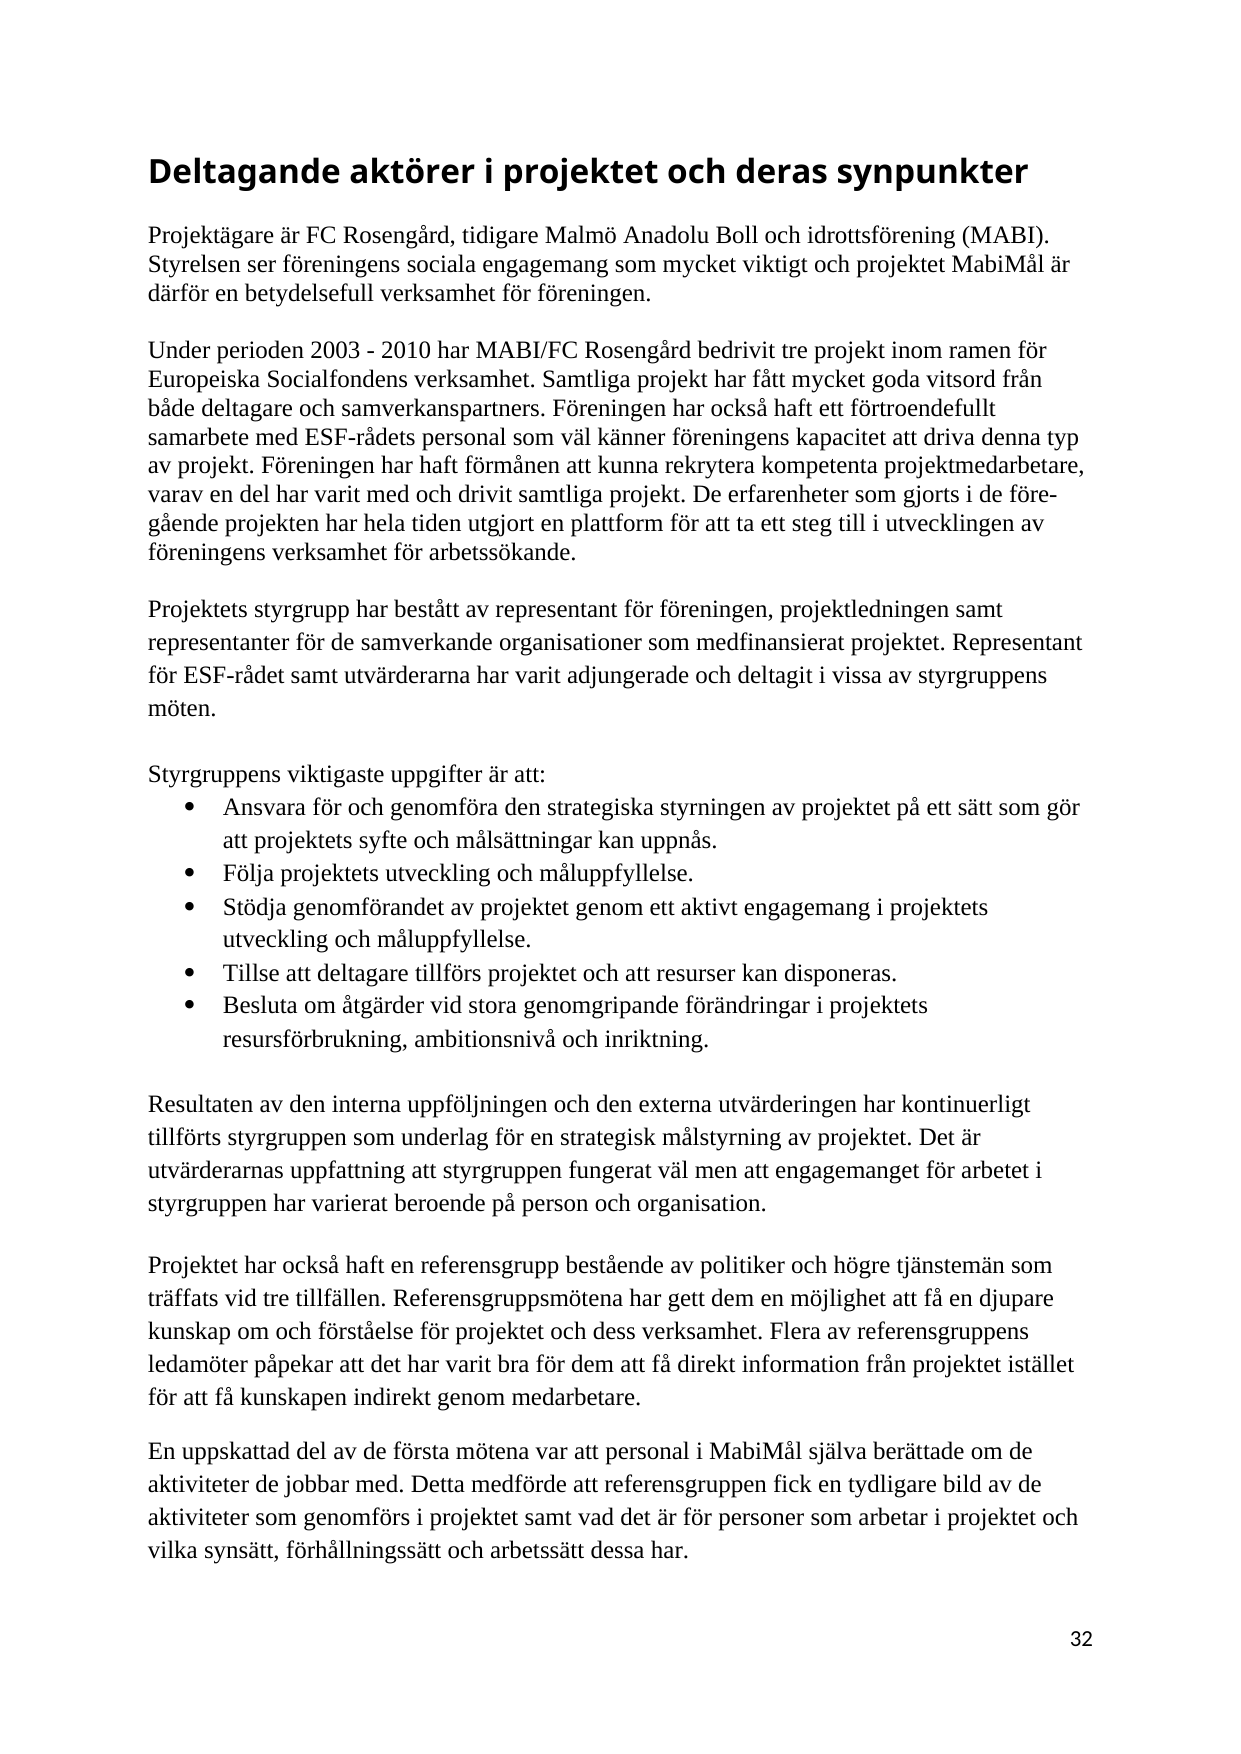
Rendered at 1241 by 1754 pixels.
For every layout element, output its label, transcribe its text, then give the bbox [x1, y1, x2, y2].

list Ansvara för och genomföra den strategiska styrningen av projektet på ett sätt som gör att projektets syfte och målsättningar kan uppnås. [185, 792, 1093, 854]
list Följa projektets utveckling och måluppfyllelse. [185, 858, 1093, 887]
text Projektet har också haft en referensgrupp bestående av politiker och högre tjänstemän som träffats vid tre tillfällen. Referensgruppsmötena har gett dem en möjlighet att få en djupare kunskap om och förståelse för projektet och dess verksamhet. Flera av referensgruppens ledamöter påpekar att det har varit bra för dem att få direkt information från projektet istället för att få kunskapen indirekt genom medarbetare. [148, 1250, 1093, 1411]
text Styrgruppens viktigaste uppgifter är att: [148, 759, 1093, 788]
text Projektägare är FC Rosengård, tidigare Malmö Anadolu Boll och idrottsförening (MABI). Styrelsen ser föreningens sociala engagemang som mycket viktigt och projektet MabiMål är därför en betydelsefull verksamhet för föreningen. [148, 221, 1093, 307]
text En uppskattad del av de första mötena var att personal i MabiMål själva berättade om de aktiviteter de jobbar med. Detta medförde att referensgruppen fick en tydligare bild av de aktiviteter som genomförs i projektet samt vad det är för personer som arbetar i projektet och vilka synsätt, förhållningssätt och arbetssätt dessa har. [148, 1436, 1093, 1564]
text Under perioden 2003 - 2010 har MABI/FC Rosengård bedrivit tre projekt inom ramen för Europeiska Socialfondens verksamhet. Samtliga projekt har fått mycket goda vitsord från både deltagare och samverkanspartners. Föreningen har också haft ett förtroendefullt samarbete med ESF-rådets personal som väl känner föreningens kapacitet att driva denna typ av projekt. Föreningen har haft förmånen att kunna rekrytera kompetenta projektmedarbetare, varav en del har varit med och drivit samtliga projekt. De erfarenheter som gjorts i de före-gående projekten har hela tiden utgjort en plattform för att ta ett steg till i utvecklingen av föreningens verksamhet för arbetssökande. [148, 336, 1093, 566]
text Projektets styrgrupp har bestått av representant för föreningen, projektledningen samt representanter för de samverkande organisationer som medfinansierat projektet. Representant för ESF-rådet samt utvärderarna har varit adjungerade och deltagit i vissa av styrgruppens möten. [148, 594, 1093, 722]
list Tillse att deltagare tillförs projektet och att resurser kan disponeras. [185, 958, 1093, 986]
text Resultaten av den interna uppföljningen och den externa utvärderingen har kontinuerligt tillförts styrgruppen som underlag för en strategisk målstyrning av projektet. Det är utvärderarnas uppfattning att styrgruppen fungerat väl men att engagemanget för arbetet i styrgruppen har varierat beroende på person och organisation. [148, 1089, 1093, 1217]
list Stödja genomförandet av projektet genom ett aktivt engagemang i projektets utveckling och måluppfyllelse. [185, 892, 1093, 953]
text Deltagande aktörer i projektet och deras synpunkter [148, 148, 1093, 193]
list Besluta om åtgärder vid stora genomgripande förändringar i projektets resursförbrukning, ambitionsnivå och inriktning. [185, 991, 1093, 1052]
